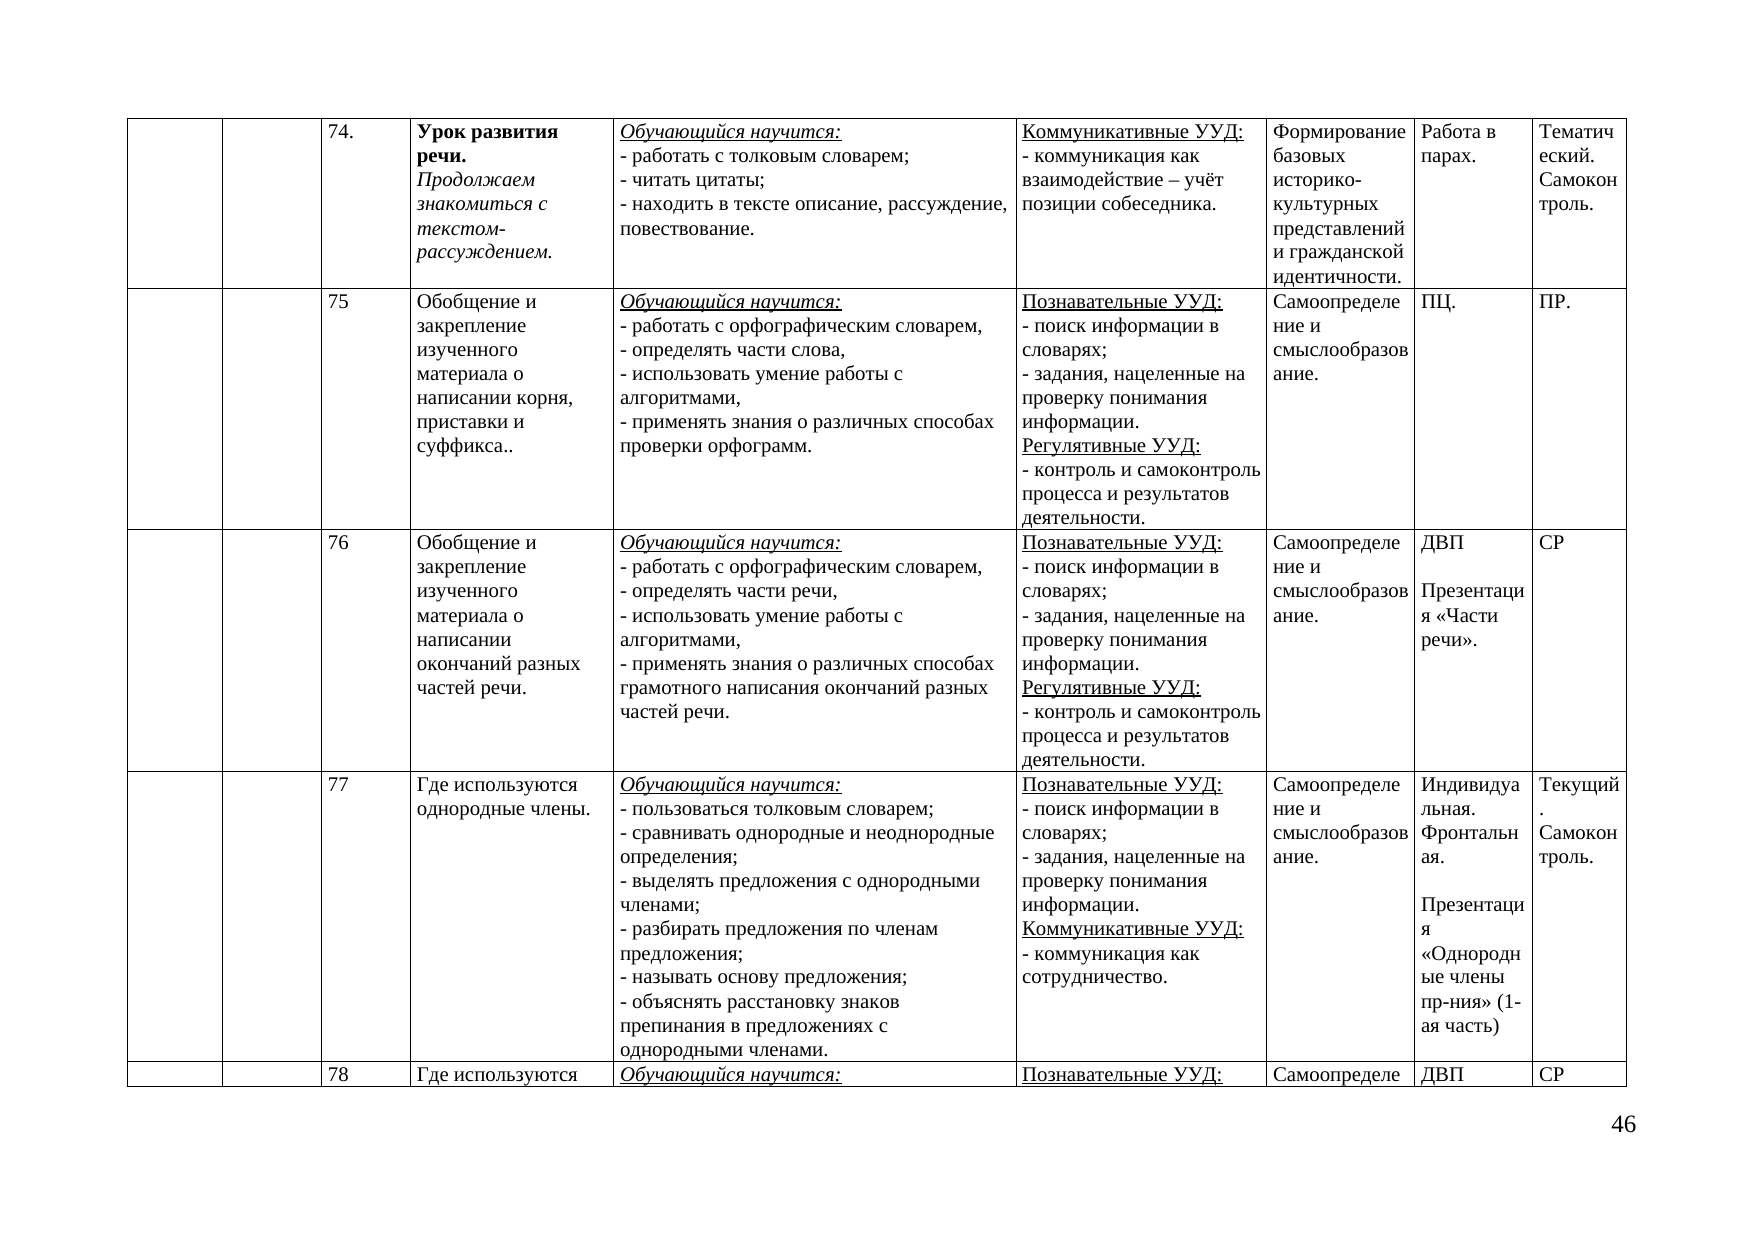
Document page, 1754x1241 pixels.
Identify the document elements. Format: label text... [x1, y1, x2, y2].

table_cell Самоопределение и смыслообразование. [1267, 530, 1414, 771]
table_cell Обучающийся научится: - работать с орфографическим словарем, - определять части слова, - использовать умение работы с алгоритмами, - применять знания о различных способах проверки орфограмм. [614, 289, 1016, 529]
table_cell 77 [322, 772, 410, 1061]
table_cell [128, 530, 222, 771]
table_cell [128, 119, 222, 288]
table_cell Индивидуальная. Фронтальная. Презентация «Однородные члены пр-ния» (1-ая часть) [1415, 772, 1532, 1061]
table_cell [128, 772, 222, 1061]
table_cell Формирование базовых историко-культурных представлений и гражданской идентичности. [1267, 119, 1414, 288]
table_cell СР [1533, 1062, 1626, 1086]
table_cell Обобщение и закрепление изученного материала о написании корня, приставки и суффикса.. [411, 289, 613, 529]
table_cell [128, 1062, 222, 1086]
table_cell 76 [322, 530, 410, 771]
table_cell Обучающийся научится: - работать с орфографическим словарем, - определять части речи, - использовать умение работы с алгоритмами, - применять знания о различных способах грамотного написания окончаний разных частей речи. [614, 530, 1016, 771]
table_cell Самоопределение и смыслообразование. [1267, 772, 1414, 1061]
table_cell [128, 289, 222, 529]
table_cell [223, 772, 321, 1061]
table_cell Познавательные УУД: - поиск информации в словарях; - задания, нацеленные на проверку понимания информации. Регулятивные УУД: - контроль и самоконтроль процесса и результатов деятельности. [1017, 289, 1266, 529]
table_cell ПЦ. [1415, 289, 1532, 529]
table_cell [223, 530, 321, 771]
table_cell Где используются однородные члены. [411, 772, 613, 1061]
table_cell Коммуникативные УУД: - коммуникация как взаимодействие – учёт позиции собеседника. [1017, 119, 1266, 288]
table_cell 75 [322, 289, 410, 529]
table_cell Самоопределение и смыслообразование. [1267, 289, 1414, 529]
table_cell Урок развития речи. Продолжаем знакомиться с текстом-рассуждением. [411, 119, 613, 288]
table_cell [223, 1062, 321, 1086]
table_cell ДВП Презентация «Части речи». [1415, 530, 1532, 771]
table_cell Работа в парах. [1415, 119, 1532, 288]
table_cell 78 [322, 1062, 410, 1086]
table_cell 74. [322, 119, 410, 288]
table_cell ПР. [1533, 289, 1626, 529]
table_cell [1267, 1062, 1414, 1086]
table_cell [614, 1062, 1016, 1086]
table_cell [1415, 1062, 1532, 1086]
table_cell Обобщение и закрепление изученного материала о написании окончаний разных частей речи. [411, 530, 613, 771]
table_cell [1017, 1062, 1266, 1086]
table_cell Тематический. Самоконтроль. [1533, 119, 1626, 288]
table_cell [223, 289, 321, 529]
table_cell Текущий. Самоконтроль. [1533, 772, 1626, 1061]
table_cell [411, 1062, 613, 1086]
table_cell [223, 119, 321, 288]
table_cell Обучающийся научится: - работать с толковым словарем; - читать цитаты; - находить в тексте описание, рассуждение, повествование. [614, 119, 1016, 288]
table_cell Познавательные УУД: - поиск информации в словарях; - задания, нацеленные на проверку понимания информации. Регулятивные УУД: - контроль и самоконтроль процесса и результатов деятельности. [1017, 530, 1266, 771]
table_cell СР [1533, 530, 1626, 771]
